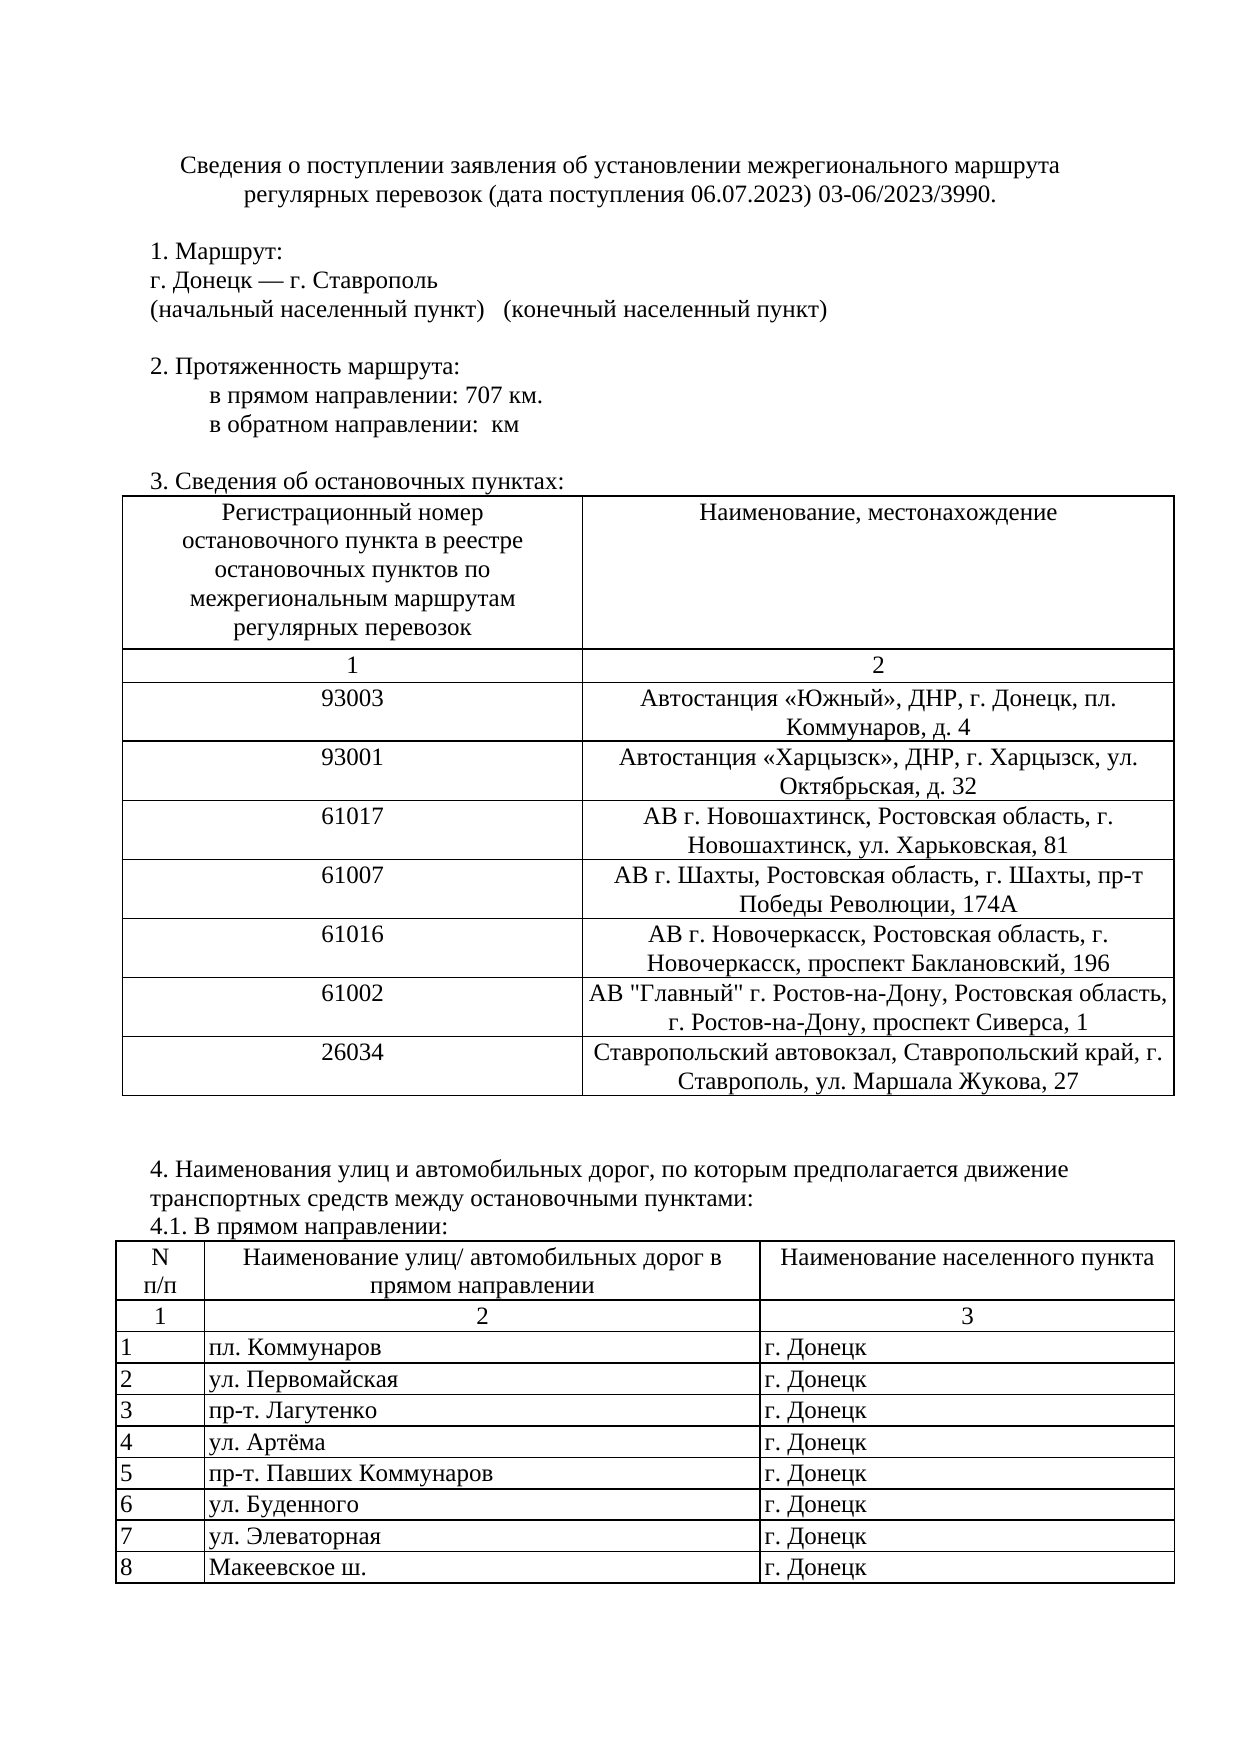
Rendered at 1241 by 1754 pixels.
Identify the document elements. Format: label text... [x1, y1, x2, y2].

text (начальный населенный пункт) (конечный населенный пункт) [150, 294, 1090, 322]
table_cell 1 [123, 650, 582, 681]
table_cell 1 [117, 1332, 204, 1362]
text 1. Маршрут: [150, 236, 1090, 265]
table_cell 2 [117, 1364, 204, 1393]
table_cell 2 [205, 1301, 759, 1331]
text в прямом направлении: 707 км. [150, 380, 1090, 409]
table_cell пр-т. Павших Коммунаров [205, 1458, 759, 1488]
table_cell АВ г. Новошахтинск, Ростовская область, г. Новошахтинск, ул. Харьковская, 81 [583, 801, 1173, 858]
table_cell Ставропольский автовокзал, Ставропольский край, г. Ставрополь, ул. Маршала Жукова, 27 [583, 1037, 1173, 1095]
table_cell г. Донецк [761, 1395, 1174, 1425]
table_cell 93003 [123, 683, 582, 740]
table_cell АВ "Главный" г. Ростов-на-Дону, Ростовская область, г. Ростов-на-Дону, проспект Сиверса, 1 [583, 978, 1173, 1036]
table_cell г. Донецк [761, 1458, 1174, 1488]
table_header Наименование улиц/ автомобильных дорог в прямом направлении [205, 1242, 759, 1299]
table_cell 61016 [123, 919, 582, 977]
table_cell 61007 [123, 860, 582, 918]
table_cell пл. Коммунаров [205, 1332, 759, 1362]
table_cell ул. Артёма [205, 1427, 759, 1456]
text г. Донецк — г. Ставрополь [150, 265, 1090, 294]
table_cell 7 [117, 1521, 204, 1551]
table_cell 61002 [123, 978, 582, 1036]
table_cell ул. Первомайская [205, 1364, 759, 1393]
table_cell 8 [117, 1552, 204, 1582]
table_cell г. Донецк [761, 1490, 1174, 1519]
text 2. Протяженность маршрута: [150, 351, 1090, 380]
table_header Регистрационный номер остановочного пункта в реестре остановочных пунктов по межрегиональным маршрутам регулярных перевозок [123, 497, 582, 648]
table_cell АВ г. Шахты, Ростовская область, г. Шахты, пр-т Победы Революции, 174А [583, 860, 1173, 918]
text 4. Наименования улиц и автомобильных дорог, по которым предполагается движение транспортных средств между остановочными пунктами: [150, 1154, 1090, 1211]
table_cell Автостанция «Южный», ДНР, г. Донецк, пл. Коммунаров, д. 4 [583, 683, 1173, 740]
table_cell АВ г. Новочеркасск, Ростовская область, г. Новочеркасск, проспект Баклановский, 196 [583, 919, 1173, 977]
table_cell Макеевское ш. [205, 1552, 759, 1582]
text 3. Сведения об остановочных пунктах: [150, 466, 1090, 495]
table_cell 4 [117, 1427, 204, 1456]
table_cell 26034 [123, 1037, 582, 1095]
table_cell г. Донецк [761, 1521, 1174, 1551]
text 4.1. В прямом направлении: [150, 1211, 1090, 1240]
table_cell г. Донецк [761, 1332, 1174, 1362]
table_cell г. Донецк [761, 1552, 1174, 1582]
table_cell 1 [117, 1301, 204, 1331]
table_cell 61017 [123, 801, 582, 858]
table_cell ул. Буденного [205, 1490, 759, 1519]
text Сведения о поступлении заявления об установлении межрегионального маршрута регулярных перевозок (дата поступления 06.07.2023) 03-06/2023/3990. [150, 150, 1090, 207]
table_cell 3 [117, 1395, 204, 1425]
table_header Наименование, местонахождение [583, 497, 1173, 648]
table_header N п/п [117, 1242, 204, 1299]
table_cell 93001 [123, 742, 582, 799]
table_cell 2 [583, 650, 1173, 681]
text в обратном направлении: км [150, 409, 1090, 437]
table_cell г. Донецк [761, 1364, 1174, 1393]
table_cell 6 [117, 1490, 204, 1519]
table_cell 5 [117, 1458, 204, 1488]
table_cell ул. Элеваторная [205, 1521, 759, 1551]
table_cell 3 [761, 1301, 1174, 1331]
table_cell пр-т. Лагутенко [205, 1395, 759, 1425]
table_cell г. Донецк [761, 1427, 1174, 1456]
table_cell Автостанция «Харцызск», ДНР, г. Харцызск, ул. Октябрьская, д. 32 [583, 742, 1173, 799]
table_header Наименование населенного пункта [761, 1242, 1174, 1299]
